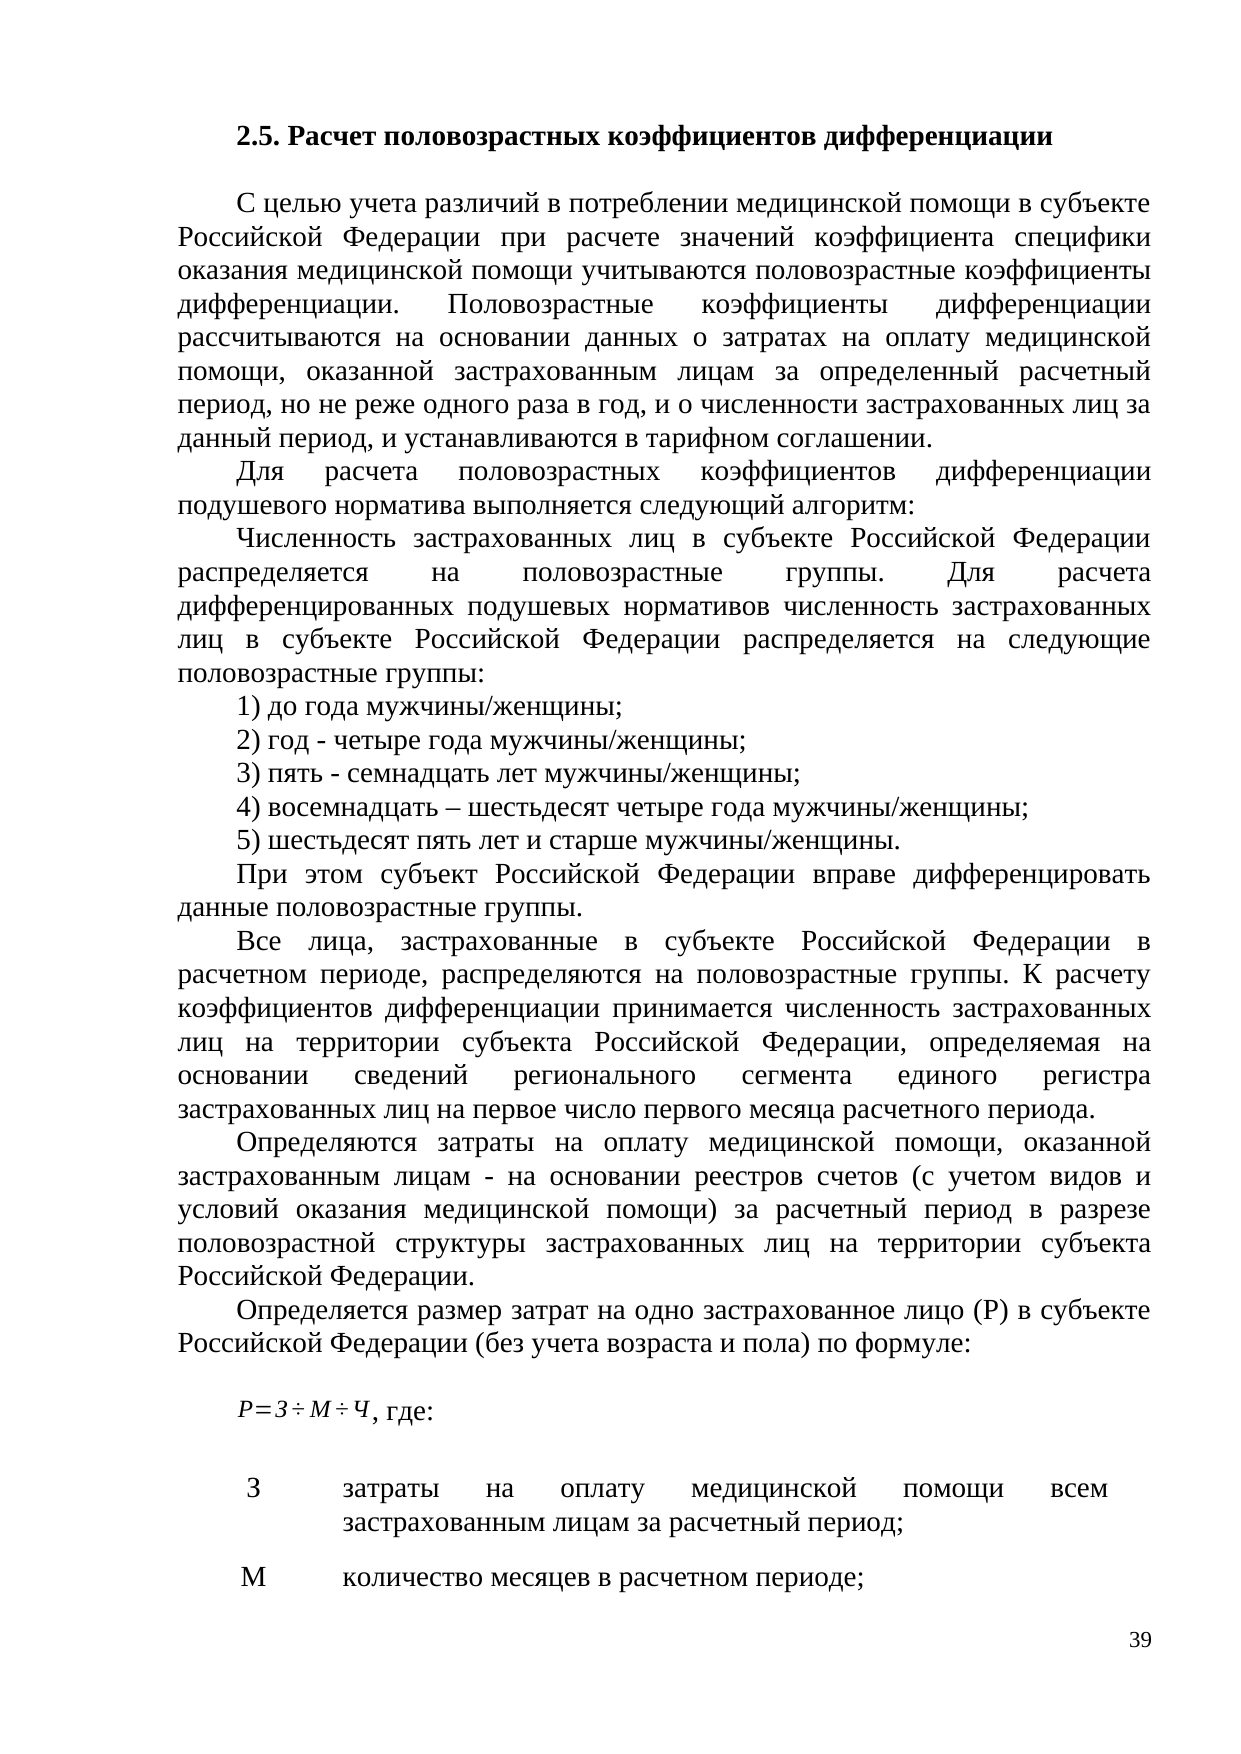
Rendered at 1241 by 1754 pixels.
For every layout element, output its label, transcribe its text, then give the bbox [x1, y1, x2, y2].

text 1) до года мужчины/женщины; [177, 688, 1152, 722]
text Все лица, застрахованные в субъекте Российской Федерации в расчетном периоде, распределяются на половозрастные группы. К расчету коэффициентов дифференциации принимается численность застрахованных лиц на территории субъекта Российской Федерации, определяемая на основании сведений регионального сегмента единого регистра застрахованных лиц на первое число первого месяца расчетного периода. [177, 923, 1152, 1124]
table_cell количество месяцев в расчетном периоде; [336, 1548, 1116, 1603]
text Определяются затраты на оплату медицинской помощи, оказанной застрахованным лицам - на основании реестров счетов (с учетом видов и условий оказания медицинской помощи) за расчетный период в разрезе половозрастной структуры застрахованных лиц на территории субъекта Российской Федерации. [177, 1124, 1152, 1292]
text С целью учета различий в потреблении медицинской помощи в субъекте Российской Федерации при расчете значений коэффициента специфики оказания медицинской помощи учитываются половозрастные коэффициенты дифференциации. Половозрастные коэффициенты дифференциации рассчитываются на основании данных о затратах на оплату медицинской помощи, оказанной застрахованным лицам за определенный расчетный период, но не реже одного раза в год, и о численности застрахованных лиц за данный период, и устанавливаются в тарифном соглашении. [177, 185, 1152, 453]
text При этом субъект Российской Федерации вправе дифференцировать данные половозрастные группы. [177, 856, 1152, 923]
text 5) шестьдесят пять лет и старше мужчины/женщины. [177, 822, 1152, 856]
text , где: [177, 1393, 1152, 1426]
table_header затраты на оплату медицинской помощи всем застрахованным лицам за расчетный период; [336, 1460, 1116, 1548]
text 2.5. Расчет половозрастных коэффициентов дифференциации [177, 118, 1152, 152]
text 3) пять - семнадцать лет мужчины/женщины; [177, 755, 1152, 789]
text Для расчета половозрастных коэффициентов дифференциации подушевого норматива выполняется следующий алгоритм: [177, 453, 1152, 521]
text Определяется размер затрат на одно застрахованное лицо (P) в субъекте Российской Федерации (без учета возраста и пола) по формуле: [177, 1292, 1152, 1359]
text 4) восемнадцать – шестьдесят четыре года мужчины/женщины; [177, 789, 1152, 822]
table_header З [171, 1460, 336, 1548]
table_cell М [171, 1548, 336, 1603]
text Численность застрахованных лиц в субъекте Российской Федерации распределяется на половозрастные группы. Для расчета дифференцированных подушевых нормативов численность застрахованных лиц в субъекте Российской Федерации распределяется на следующие половозрастные группы: [177, 521, 1152, 688]
text 2) год - четыре года мужчины/женщины; [177, 722, 1152, 755]
